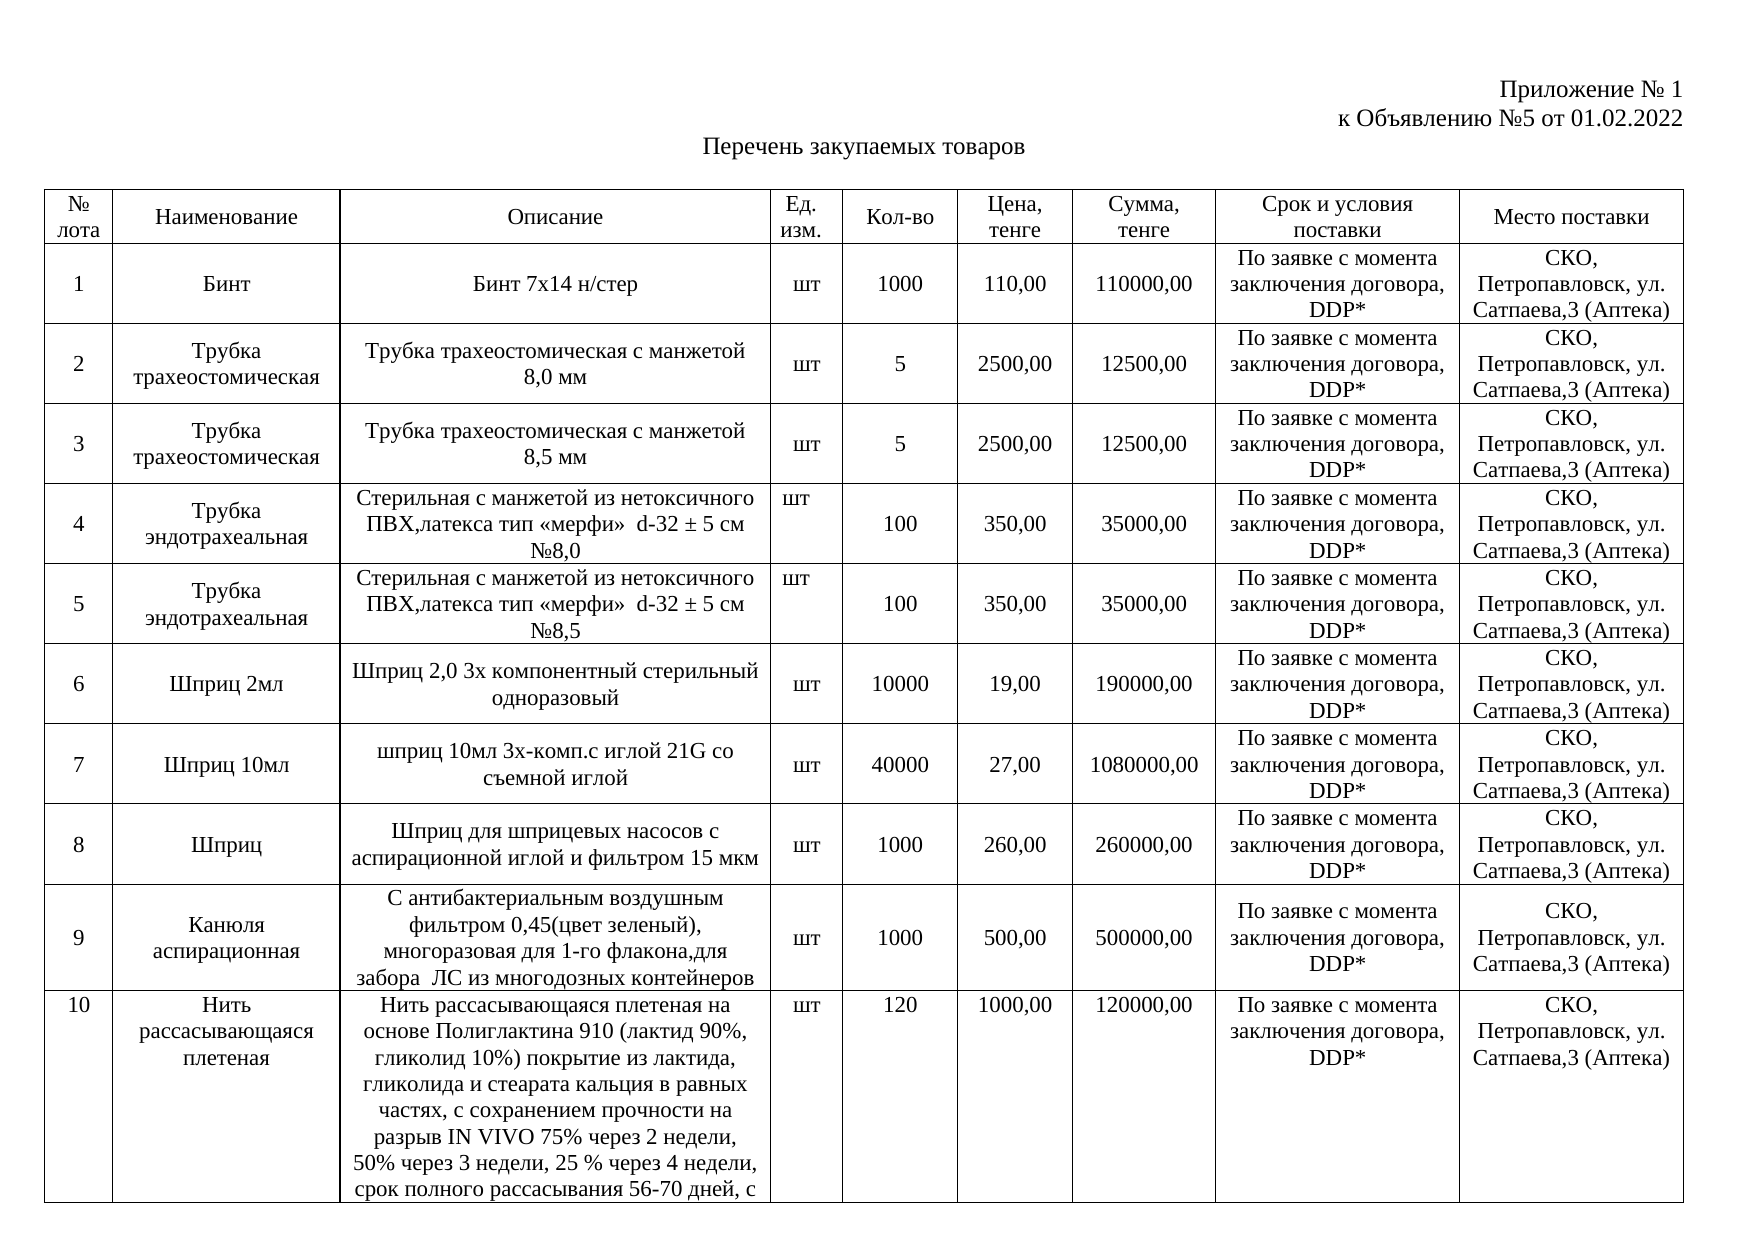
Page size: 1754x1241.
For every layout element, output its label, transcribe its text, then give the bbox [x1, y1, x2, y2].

table_cell По заявке с момента заключения договора, DDP* [1216, 885, 1459, 990]
table_cell 350,00 [958, 564, 1072, 643]
table_cell 8 [45, 804, 112, 883]
table_cell 260,00 [958, 804, 1072, 883]
table_header Сумма, тенге [1073, 190, 1215, 243]
table_cell Трубка эндотрахеальная [113, 564, 339, 643]
text Перечень закупаемых товаров [44, 131, 1683, 160]
table_header № лота [45, 190, 112, 243]
table_cell Шприц 2,0 3х компонентный стерильный одноразовый [341, 644, 770, 723]
table_cell 7 [45, 724, 112, 803]
table_cell По заявке с момента заключения договора, DDP* [1216, 404, 1459, 483]
text к Объявлению №5 от 01.02.2022 [0, 103, 1683, 131]
table_cell 1000 [843, 804, 957, 883]
table_cell 12500,00 [1073, 404, 1215, 483]
table_cell Трубка трахеостомическая с манжетой 8,0 мм [341, 324, 770, 403]
table_cell С антибактериальным воздушным фильтром 0,45(цвет зеленый), многоразовая для 1-го флакона,для забора ЛС из многодозных контейнеров [341, 885, 770, 990]
table_cell СКО, Петропавловск, ул. Сатпаева,3 (Аптека) [1460, 324, 1683, 403]
table_cell 260000,00 [1073, 804, 1215, 883]
table_cell СКО, Петропавловск, ул. Сатпаева,3 (Аптека) [1460, 404, 1683, 483]
table_cell Канюля аспирационная [113, 885, 339, 990]
table_cell По заявке с момента заключения договора, DDP* [1216, 644, 1459, 723]
table_cell СКО, Петропавловск, ул. Сатпаева,3 (Аптека) [1460, 724, 1683, 803]
table_cell 12500,00 [1073, 324, 1215, 403]
table_header Срок и условия поставки [1216, 190, 1459, 243]
table_cell Бинт [113, 244, 339, 323]
table_header Описание [341, 190, 770, 243]
table_cell 100 [843, 484, 957, 563]
table_cell 110000,00 [1073, 244, 1215, 323]
table_cell 120 [843, 991, 957, 1202]
table_header Ед. изм. [771, 190, 842, 243]
table_cell 2500,00 [958, 404, 1072, 483]
table_cell СКО, Петропавловск, ул. Сатпаева,3 (Аптека) [1460, 644, 1683, 723]
table_cell 4 [45, 484, 112, 563]
table_cell 27,00 [958, 724, 1072, 803]
table_cell СКО, Петропавловск, ул. Сатпаева,3 (Аптека) [1460, 564, 1683, 643]
table_cell шт [771, 991, 842, 1202]
table_cell 19,00 [958, 644, 1072, 723]
table_cell Стерильная с манжетой из нетоксичного ПВХ,латекса тип «мерфи» d-32 ± 5 см №8,5 [341, 564, 770, 643]
table_cell 35000,00 [1073, 484, 1215, 563]
table_cell шт [771, 644, 842, 723]
table_cell шт [771, 324, 842, 403]
table_cell 1 [45, 244, 112, 323]
table_cell По заявке с момента заключения договора, DDP* [1216, 484, 1459, 563]
table_cell шт [771, 484, 842, 563]
table_cell СКО, Петропавловск, ул. Сатпаева,3 (Аптека) [1460, 244, 1683, 323]
table_cell 35000,00 [1073, 564, 1215, 643]
table_cell 5 [45, 564, 112, 643]
text Приложение № 1 [44, 74, 1683, 103]
table_cell шт [771, 724, 842, 803]
table_header Наименование [113, 190, 339, 243]
table_cell Трубка трахеостомическая [113, 324, 339, 403]
table_cell Шприц для шприцевых насосов с аспирационной иглой и фильтром 15 мкм [341, 804, 770, 883]
table_cell Трубка трахеостомическая [113, 404, 339, 483]
table_cell Стерильная с манжетой из нетоксичного ПВХ,латекса тип «мерфи» d-32 ± 5 см №8,0 [341, 484, 770, 563]
table_cell СКО, Петропавловск, ул. Сатпаева,3 (Аптека) [1460, 885, 1683, 990]
table_cell 500000,00 [1073, 885, 1215, 990]
table_cell Шприц 2мл [113, 644, 339, 723]
table_cell 5 [843, 324, 957, 403]
table_cell Трубка эндотрахеальная [113, 484, 339, 563]
table_cell По заявке с момента заключения договора, DDP* [1216, 244, 1459, 323]
table_cell СКО, Петропавловск, ул. Сатпаева,3 (Аптека) [1460, 804, 1683, 883]
table_cell По заявке с момента заключения договора, DDP* [1216, 724, 1459, 803]
table_cell 10 [45, 991, 112, 1202]
table_cell шт [771, 244, 842, 323]
table_cell 1080000,00 [1073, 724, 1215, 803]
table_cell шт [771, 804, 842, 883]
table_cell 5 [843, 404, 957, 483]
table_cell 190000,00 [1073, 644, 1215, 723]
table_header Кол-во [843, 190, 957, 243]
table_cell 9 [45, 885, 112, 990]
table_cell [341, 991, 770, 1202]
table_cell шт [771, 564, 842, 643]
table_cell 120000,00 [1073, 991, 1215, 1202]
table_cell СКО, Петропавловск, ул. Сатпаева,3 (Аптека) [1460, 484, 1683, 563]
table_cell 110,00 [958, 244, 1072, 323]
table_cell По заявке с момента заключения договора, DDP* [1216, 564, 1459, 643]
table_cell 2500,00 [958, 324, 1072, 403]
table_cell Трубка трахеостомическая с манжетой 8,5 мм [341, 404, 770, 483]
table_cell Бинт 7х14 н/стер [341, 244, 770, 323]
table_cell По заявке с момента заключения договора, DDP* [1216, 804, 1459, 883]
table_cell 1000 [843, 885, 957, 990]
table_cell 3 [45, 404, 112, 483]
table_cell 10000 [843, 644, 957, 723]
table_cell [1216, 991, 1459, 1202]
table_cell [1460, 991, 1683, 1202]
table_cell Шприц [113, 804, 339, 883]
table_cell 2 [45, 324, 112, 403]
table_cell 350,00 [958, 484, 1072, 563]
table_cell 6 [45, 644, 112, 723]
table_header Место поставки [1460, 190, 1683, 243]
table_cell шт [771, 404, 842, 483]
table_cell шт [771, 885, 842, 990]
table_cell Шприц 10мл [113, 724, 339, 803]
table_cell шприц 10мл 3х-комп.с иглой 21G со съемной иглой [341, 724, 770, 803]
table_header Цена, тенге [958, 190, 1072, 243]
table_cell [113, 991, 339, 1202]
table_cell 500,00 [958, 885, 1072, 990]
table_cell По заявке с момента заключения договора, DDP* [1216, 324, 1459, 403]
table_cell 1000 [843, 244, 957, 323]
table_cell 100 [843, 564, 957, 643]
table_cell 40000 [843, 724, 957, 803]
table_cell 1000,00 [958, 991, 1072, 1202]
